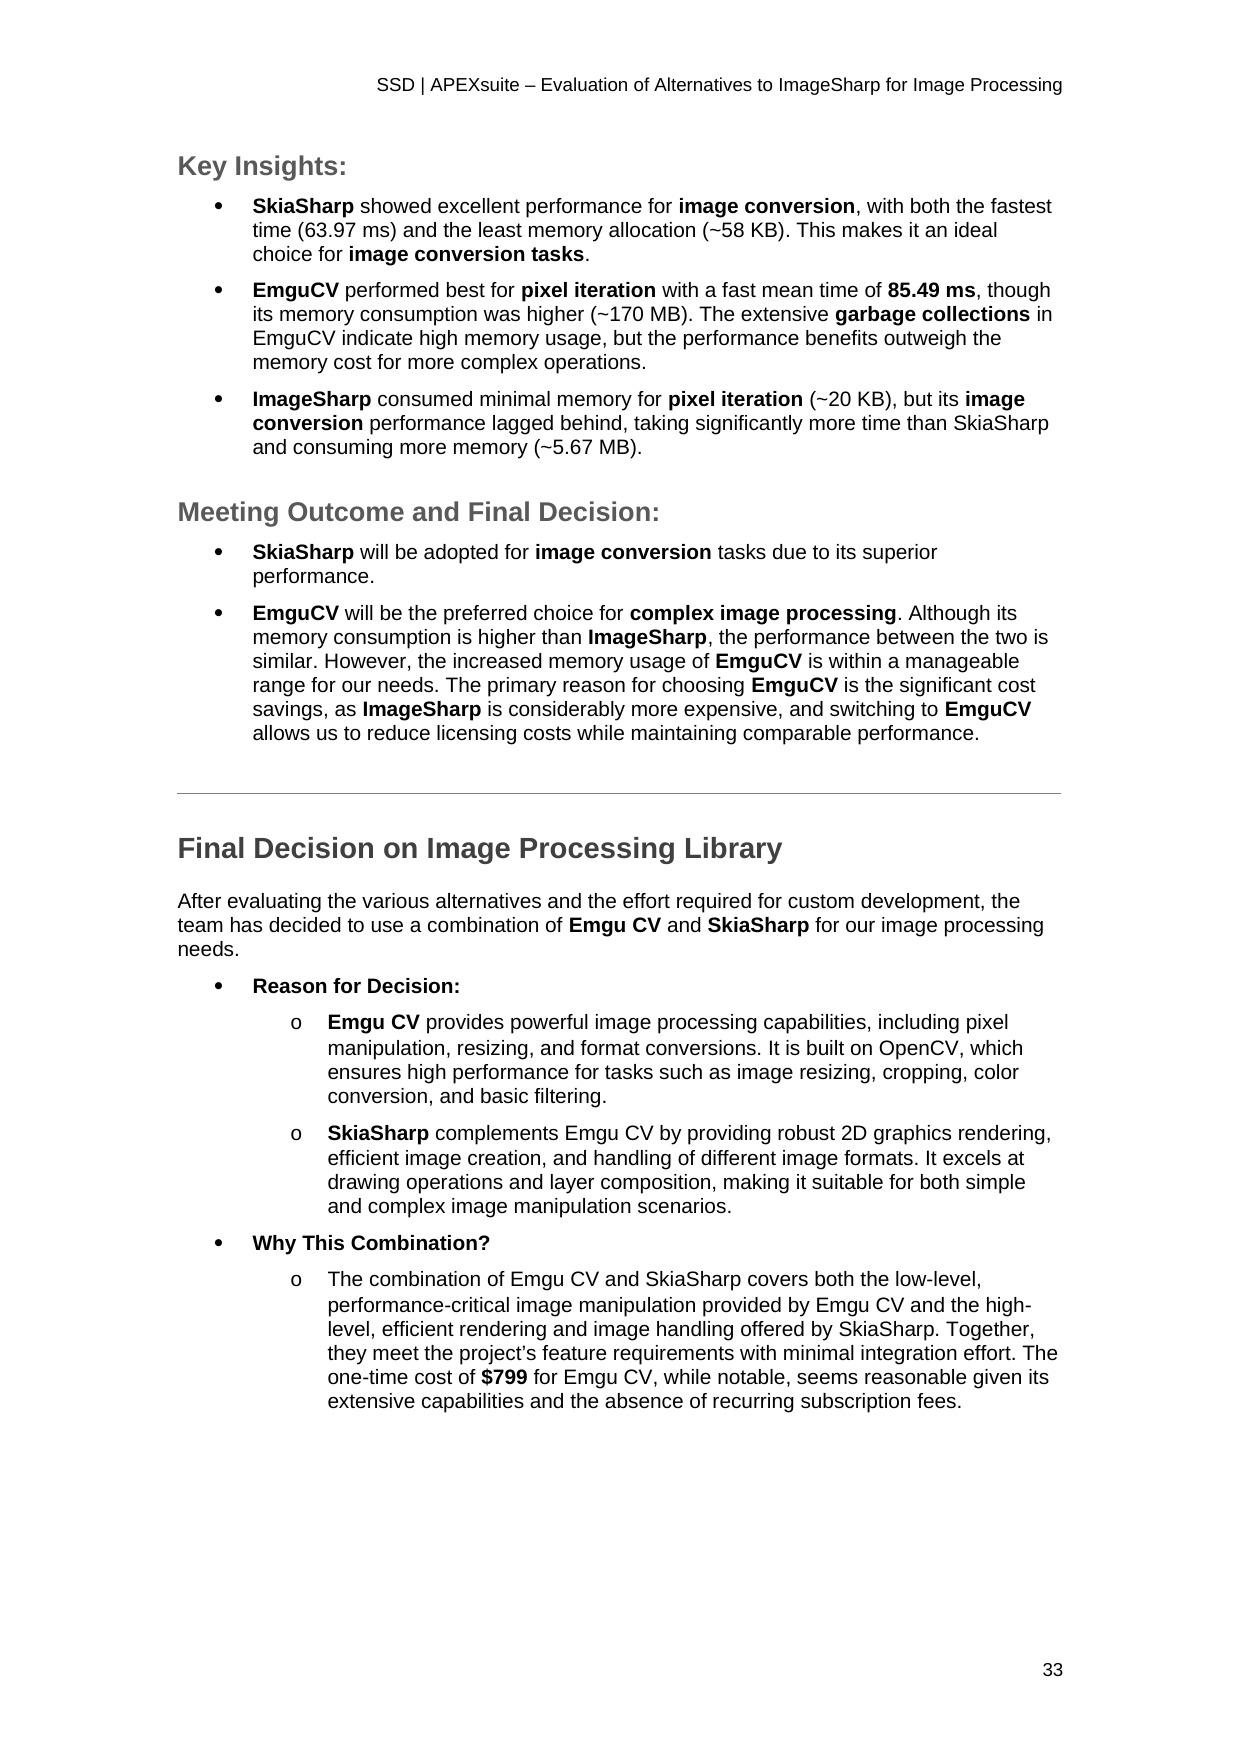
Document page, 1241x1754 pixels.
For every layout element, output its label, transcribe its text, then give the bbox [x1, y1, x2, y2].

list ImageSharp consumed minimal memory for pixel iteration (~20 KB), but its image conversion performance lagged behind, taking significantly more time than SkiaSharp and consuming more memory (~5.67 MB). [215, 387, 1063, 459]
list EmguCV will be the preferred choice for complex image processing. Although its memory consumption is higher than ImageSharp, the performance between the two is similar. However, the increased memory usage of EmguCV is within a manageable range for our needs. The primary reason for choosing EmguCV is the significant cost savings, as ImageSharp is considerably more expensive, and switching to EmguCV allows us to reduce licensing costs while maintaining comparable performance. [215, 600, 1063, 744]
list SkiaSharp complements Emgu CV by providing robust 2D graphics rendering, efficient image creation, and handling of different image formats. It excels at drawing operations and layer composition, making it suitable for both simple and complex image manipulation scenarios. [290, 1120, 1063, 1218]
subtitle Key Insights: [177, 150, 1063, 181]
list Why This Combination? [215, 1231, 1063, 1255]
list SkiaSharp will be adopted for image conversion tasks due to its superior performance. [215, 540, 1063, 588]
list SkiaSharp showed excellent performance for image conversion, with both the fastest time (63.97 ms) and the least memory allocation (~58 KB). This makes it an ideal choice for image conversion tasks. [215, 194, 1063, 266]
list EmguCV performed best for pixel iteration with a fast mean time of 85.49 ms, though its memory consumption was higher (~170 MB). The extensive garbage collections in EmguCV indicate high memory usage, but the performance benefits outweigh the memory cost for more complex operations. [215, 278, 1063, 374]
subtitle Final Decision on Image Processing Library [177, 831, 1063, 864]
list The combination of Emgu CV and SkiaSharp covers both the low-level, performance-critical image manipulation provided by Emgu CV and the high-level, efficient rendering and image handling offered by SkiaSharp. Together, they meet the project’s feature requirements with minimal integration effort. The one-time cost of $799 for Emgu CV, while notable, seems reasonable given its extensive capabilities and the absence of recurring subscription fees. [290, 1267, 1063, 1413]
subtitle Meeting Outcome and Final Decision: [177, 496, 1063, 527]
list Reason for Decision: [215, 974, 1063, 998]
text After evaluating the various alternatives and the effort required for custom development, the team has decided to use a combination of Emgu CV and SkiaSharp for our image processing needs. [177, 889, 1063, 961]
list Emgu CV provides powerful image processing capabilities, including pixel manipulation, resizing, and format conversions. It is built on OpenCV, which ensures high performance for tasks such as image resizing, cropping, color conversion, and basic filtering. [290, 1010, 1063, 1108]
